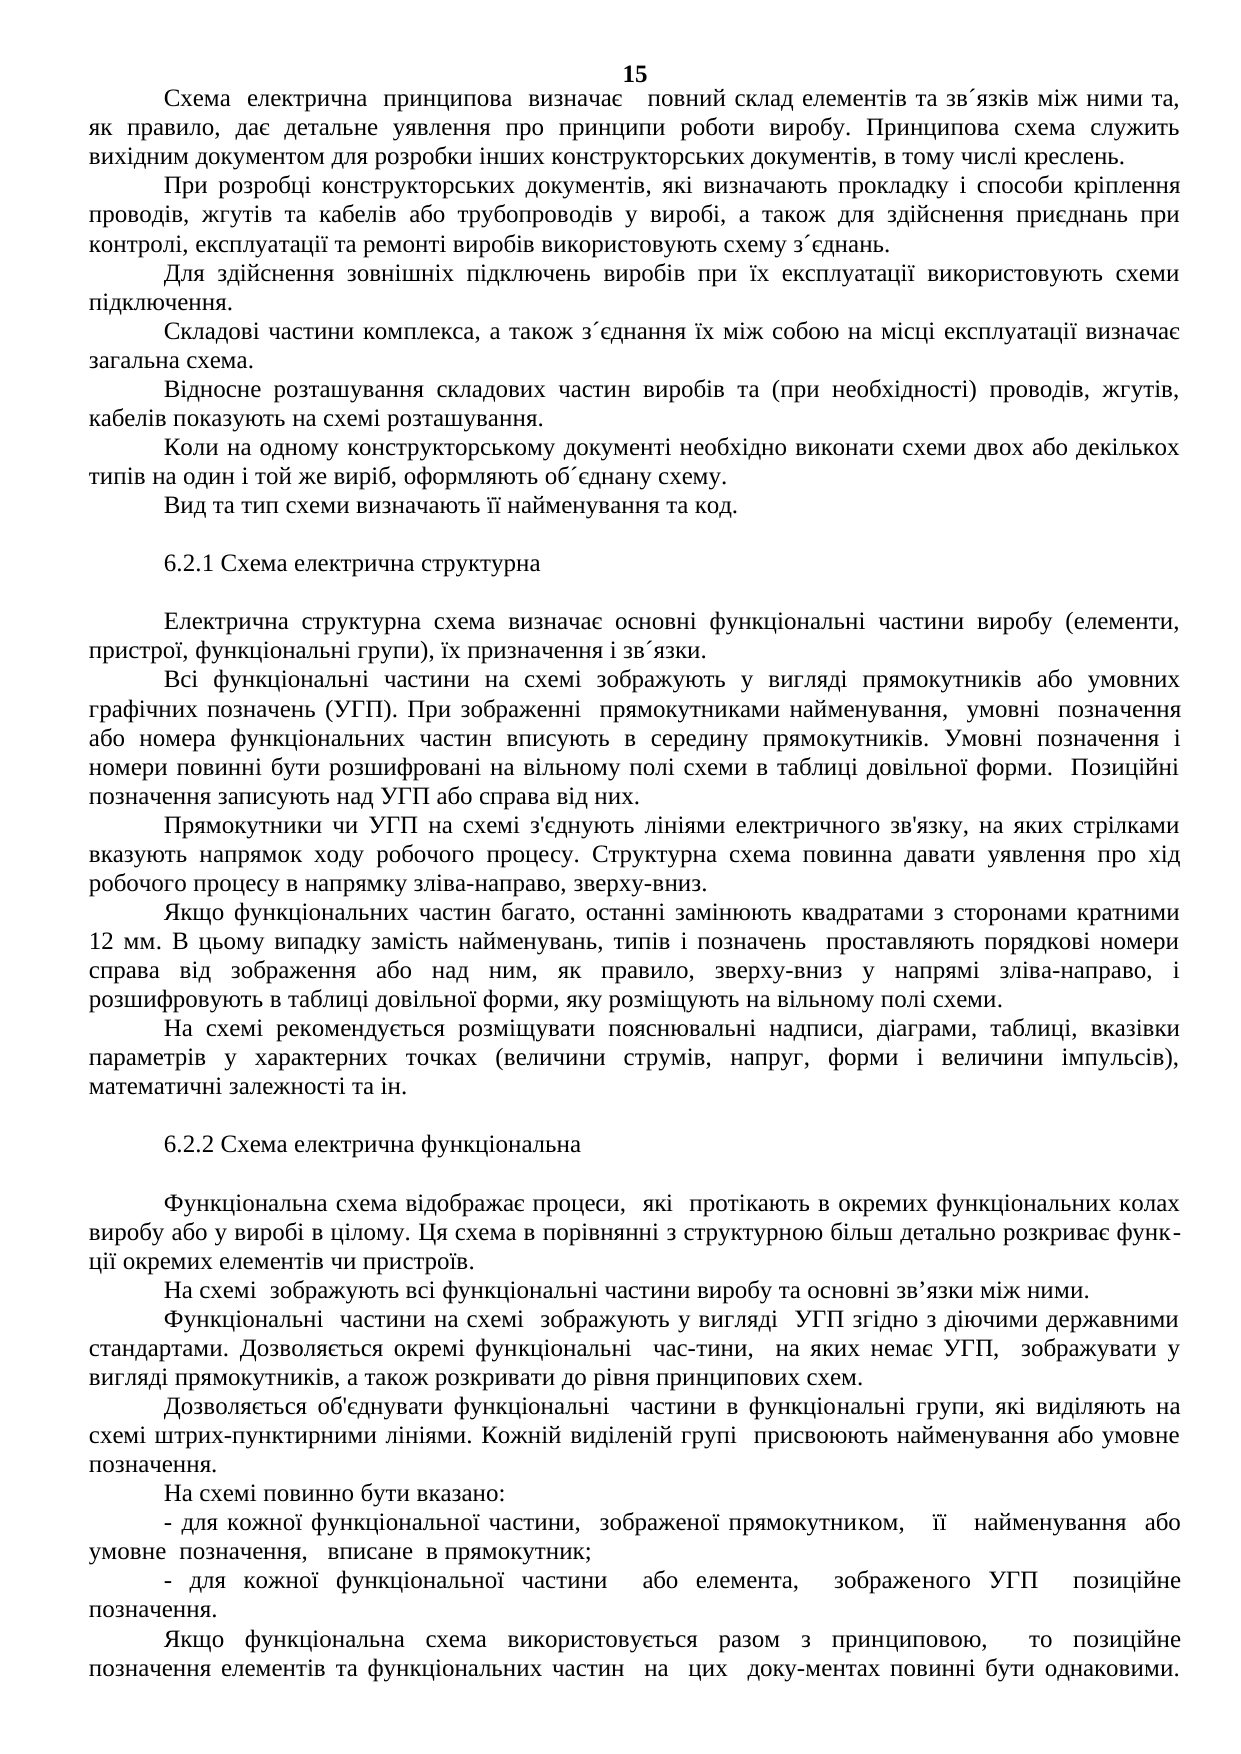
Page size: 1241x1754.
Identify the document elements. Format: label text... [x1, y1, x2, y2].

text На схемі зображують всі функціональні частини виробу та основні зв’язки між ними. [89, 1275, 1181, 1304]
text 6.2.1 Схема електрична структурна [89, 548, 1181, 577]
text 6.2.2 Схема електрична функціональна [89, 1129, 1181, 1158]
text Електрична структурна схема визначає основні функціональні частини виробу (елементи, пристрої, функціональні групи), їх призначення і зв´язки. [89, 606, 1181, 664]
text При розробці конструкторських документів, які визначають прокладку і способи кріплення проводів, жгутів та кабелів або трубопроводів у виробі, а також для здійснення приєднань при контролі, експлуатації та ремонті виробів використовують схему з´єднань. [89, 170, 1181, 257]
text Вид та тип схеми визначають її найменування та код. [89, 490, 1181, 519]
text Складові частини комплекса, а також з´єднання їх між собою на місці експлуатації визначає загальна схема. [89, 316, 1181, 374]
text Дозволяється об'єднувати функціональні частини в функціональні групи, які виділяють на схемі штрих-пунктирними лініями. Кожній виділеній групі присвоюють найменування або умовне позначення. [89, 1391, 1181, 1478]
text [89, 1623, 1181, 1682]
text Схема електрична принципова визначає повний склад елементів та зв´язків між ними та, як правило, дає детальне уявлення про принципи роботи виробу. Принципова схема служить вихідним документом для розробки інших конструкторських документів, в тому числі креслень. [89, 83, 1181, 170]
text Якщо функціональних частин багато, останні замінюють квадратами з сторонами кратними 12 мм. В цьому випадку замість найменувань, типів і позначень проставляють порядкові номери справа від зображення або над ним, як правило, зверху-вниз у напрямі зліва-направо, і розшифровують в таблиці довільної форми, яку розміщують на вільному полі схеми. [89, 897, 1181, 1013]
text Функціональна схема відображає процеси, які протікають в окремих функціональних колах виробу або у виробі в цілому. Ця схема в порівнянні з структурною більш детально розкриває функції окремих елементів чи пристроїв. [89, 1187, 1181, 1275]
text Відносне розташування складових частин виробів та (при необхідності) проводів, жгутів, кабелів показують на схемі розташування. [89, 374, 1181, 432]
text На схемі повинно бути вказано: [89, 1478, 1181, 1507]
text - для кожної функціональної частини, зображеної прямокутником, її найменування або умовне позначення, вписане в прямокутник; [89, 1507, 1181, 1565]
text Коли на одному конструкторському документі необхідно виконати схеми двох або декількох типів на один і той же виріб, оформляють об´єднану схему. [89, 432, 1181, 490]
text Прямокутники чи УГП на схемі з'єднують лініями електричного зв'язку, на яких стрілками вказують напрямок ходу робочого процесу. Структурна схема повинна давати уявлення про хід робочого процесу в напрямку зліва-направо, зверху-вниз. [89, 810, 1181, 897]
text На схемі рекомендується розміщувати пояснювальні надписи, діаграми, таблиці, вказівки параметрів у характерних точках (величини струмів, напруг, форми і величини імпульсів), математичні залежності та ін. [89, 1013, 1181, 1100]
text - для кожної функціональної частини або елемента, зображеного УГП позиційне позначення. [89, 1565, 1181, 1623]
text Всі функціональні частини на схемі зображують у вигляді прямокутників або умовних графічних позначень (УГП). При зображенні прямокутниками найменування, умовні позначення або номера функціональних частин вписують в середину прямокутників. Умовні позначення і номери повинні бути розшифровані на вільному полі схеми в таблиці довільної форми. Позиційні позначення записують над УГП або справа від них. [89, 664, 1181, 810]
text Для здійснення зовнішніх підключень виробів при їх експлуатації використовують схеми підключення. [89, 257, 1181, 316]
text Функціональні частини на схемі зображують у вигляді УГП згідно з діючими державними стандартами. Дозволяється окремі функціональні час-тини, на яких немає УГП, зображувати у вигляді прямокутників, а також розкривати до рівня принципових схем. [89, 1304, 1181, 1391]
